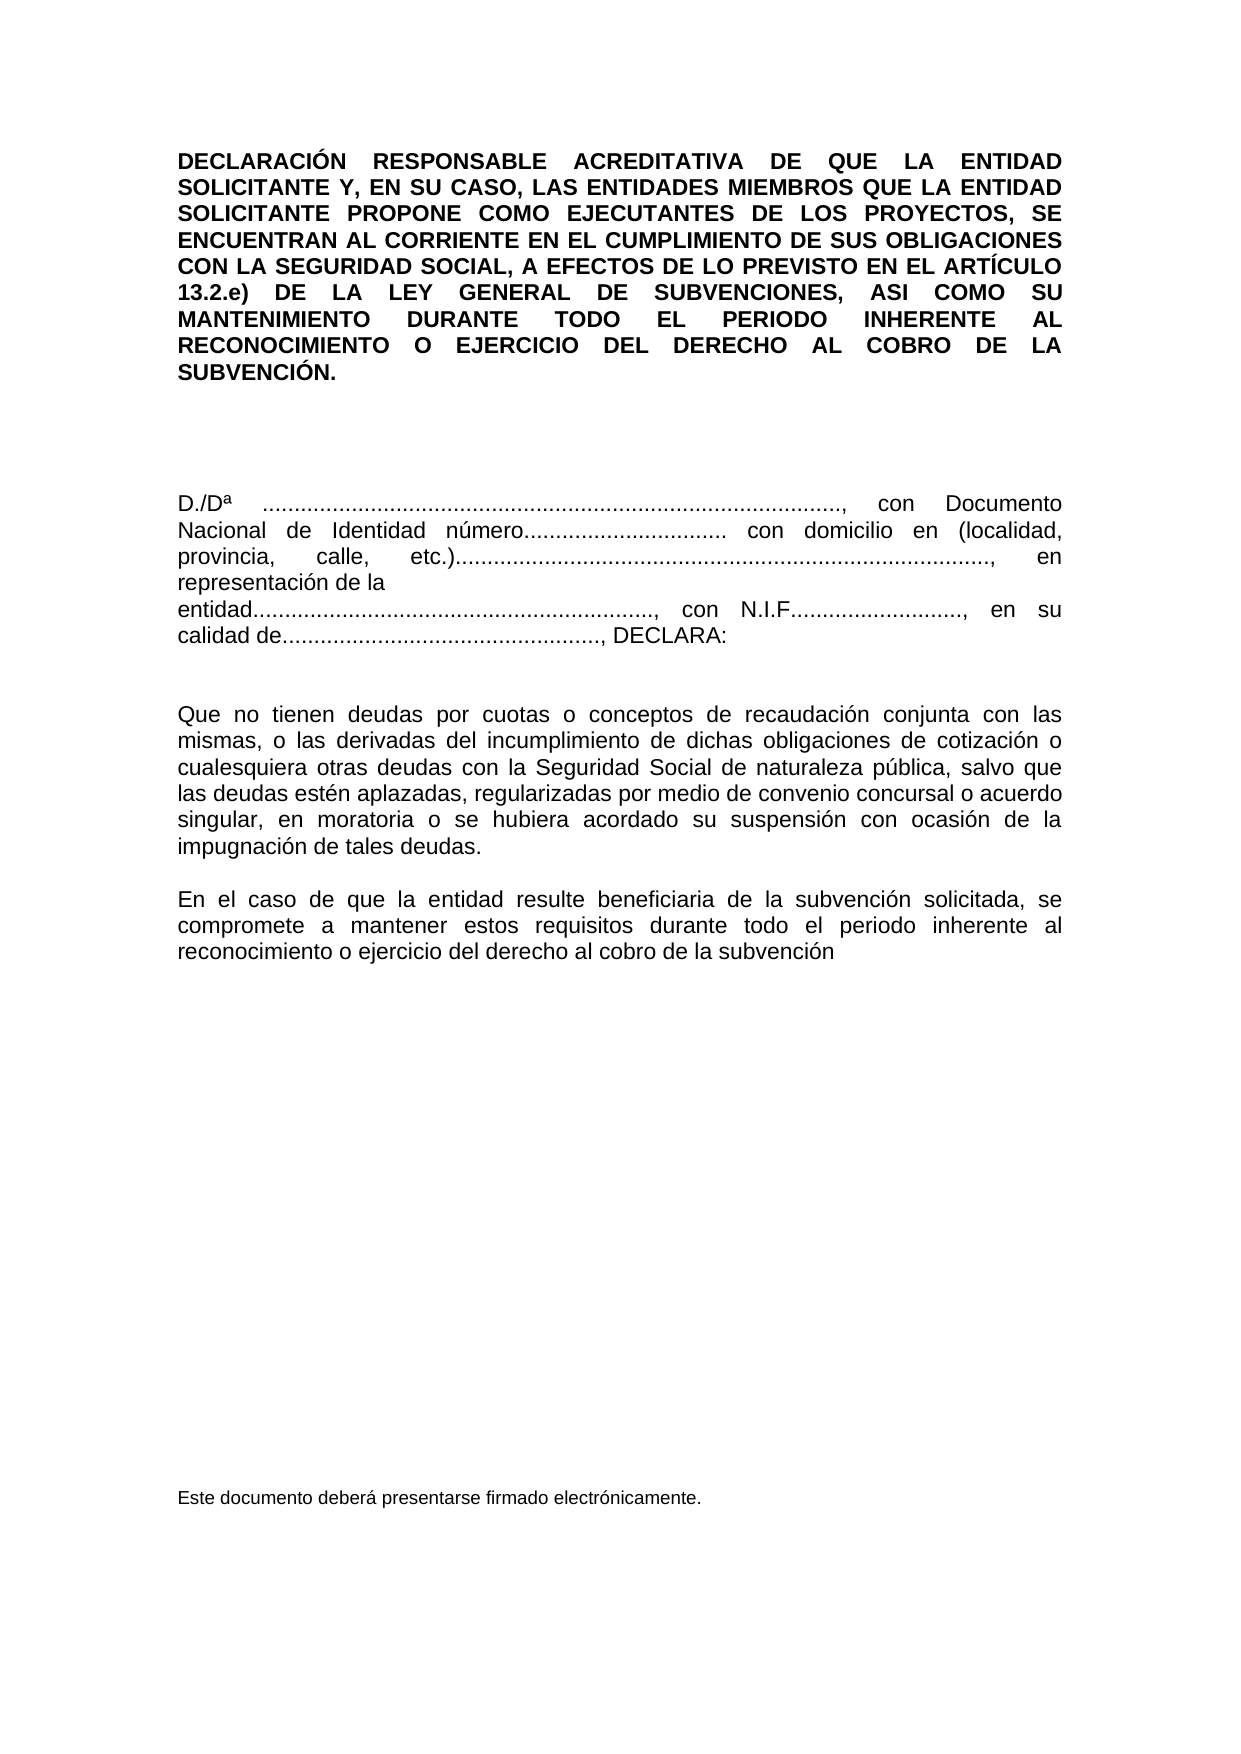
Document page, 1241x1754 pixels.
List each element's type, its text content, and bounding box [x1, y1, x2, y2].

text Que no tienen deudas por cuotas o conceptos de recaudación conjunta con las mismas, o las derivadas del incumplimiento de dichas obligaciones de cotización o cualesquiera otras deudas con de naturaleza pública, salvo que las deudas estén aplazadas, regularizadas por medio de convenio concursal o acuerdo singular, en moratoria o se hubiera acordado su suspensión con ocasión de la impugnación de tales deudas. [177, 701, 1063, 859]
text D./Dª ..........................................................................................., con Documento Nacional de Identidad número................................ con domicilio en (localidad, provincia, calle, etc.)...................................................................................., en representación de la [177, 490, 1063, 596]
text DECLARACIÓN RESPONSABLE ACREDITATIVA DE QUE LA ENTIDAD SOLICITANTE Y, EN SU CASO, LAS ENTIDADES MIEMBROS QUE LA ENTIDAD SOLICITANTE PROPONE COMO EJECUTANTES DE LOS PROYECTOS, SE ENCUENTRAN AL CORRIENTE EN EL CUMPLIMIENTO DE SUS OBLIGACIONES CON LA SEGURIDAD SOCIAL, A EFECTOS DE LO PREVISTO EN EL ARTÍCULO 13.2.e) DE LA LEY GENERAL DE SUBVENCIONES, ASI COMO SU MANTENIMIENTO DURANTE TODO EL PERIODO INHERENTE AL RECONOCIMIENTO O EJERCICIO DEL DERECHO AL COBRO DE LA SUBVENCIÓN. [177, 148, 1063, 385]
text Este documento deberá presentarse firmado electrónicamente. [177, 1487, 1131, 1509]
text En el caso de que la entidad resulte beneficiaria de la subvención solicitada, se compromete a mantener estos requisitos durante todo el periodo inherente al reconocimiento o ejercicio del derecho al cobro de la subvención [177, 886, 1063, 964]
text entidad..............................................................., con N.I.F..........................., en su calidad de.................................................., DECLARA: [177, 596, 1063, 648]
